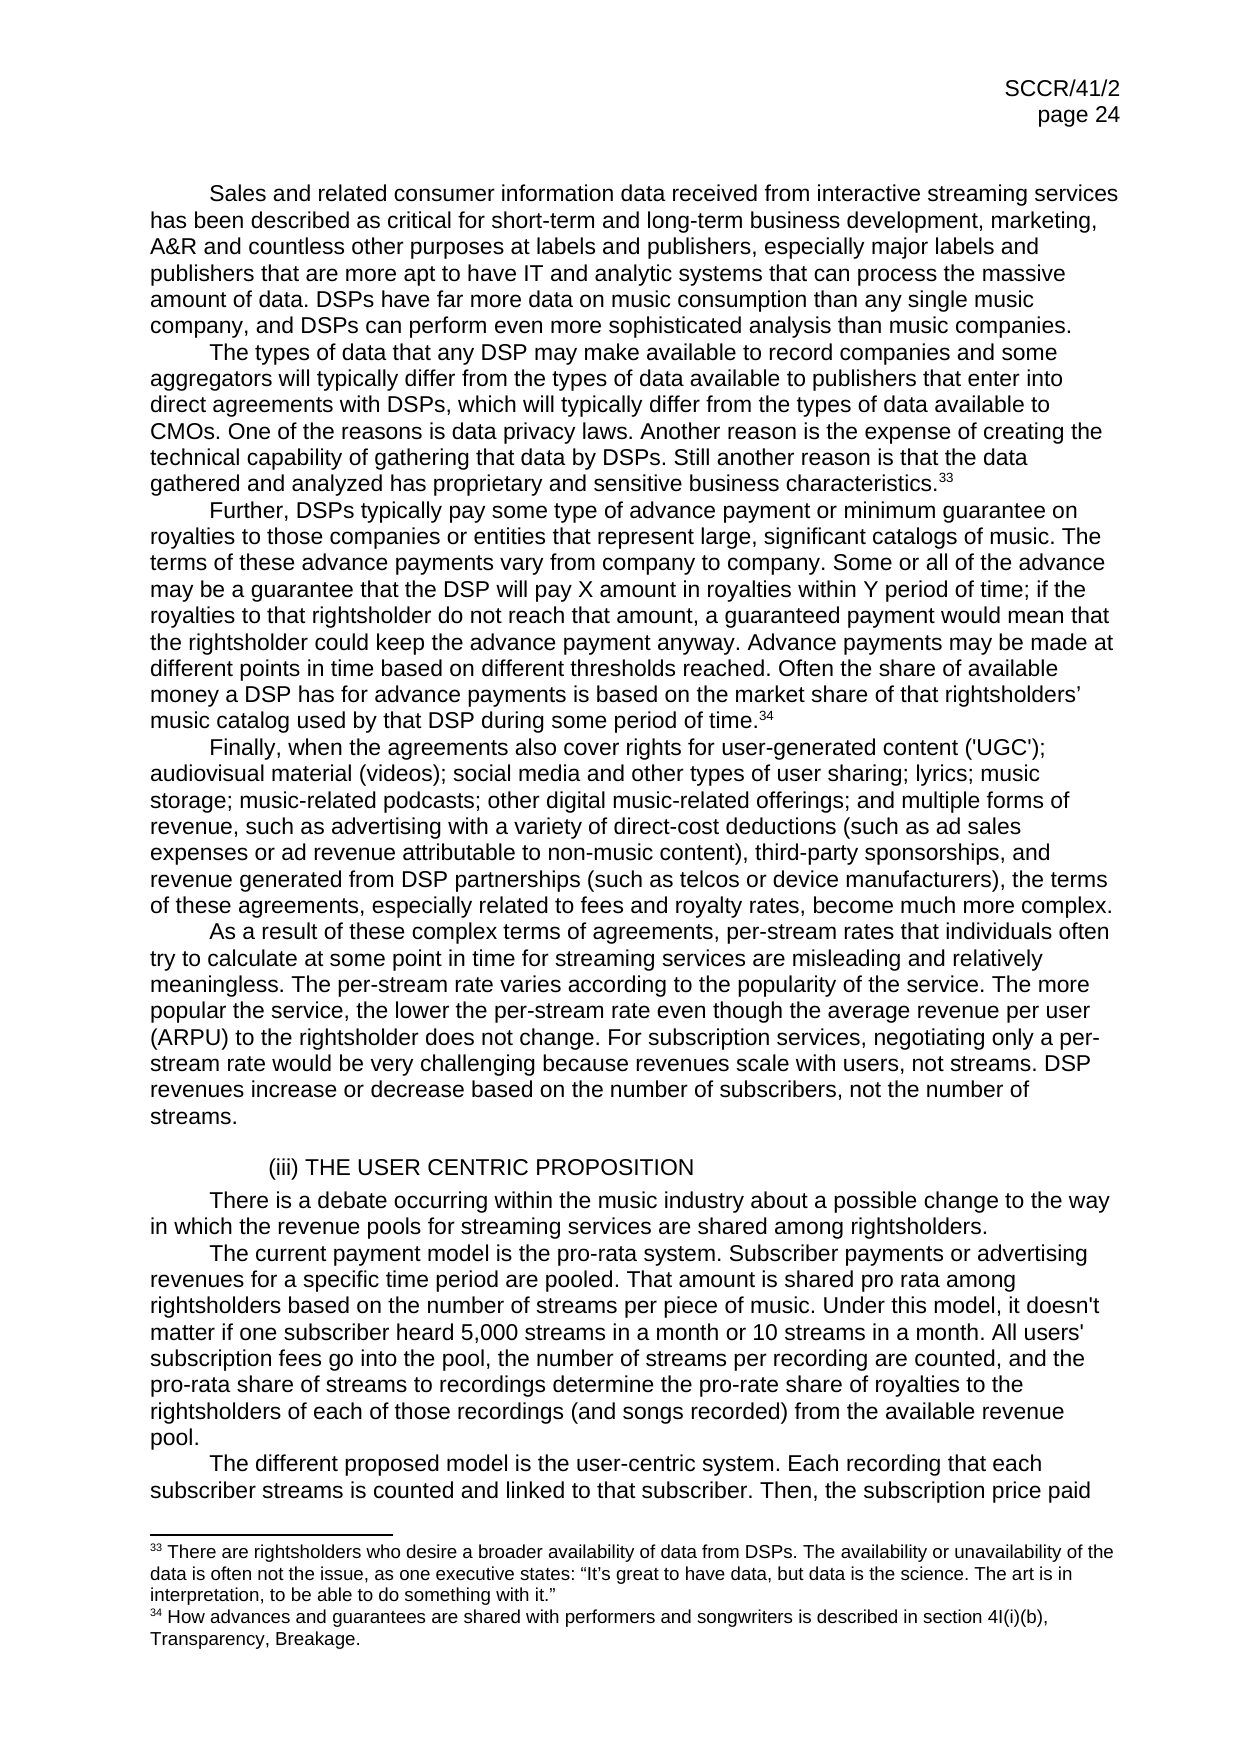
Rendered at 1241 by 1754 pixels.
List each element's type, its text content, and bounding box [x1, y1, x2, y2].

text Finally, when the agreements also cover rights for user-generated content ('UGC'); audiovisual material (videos); social media and other types of user sharing; lyrics; music storage; music-related podcasts; other digital music-related offerings; and multiple forms of revenue, such as advertising with a variety of direct-cost deductions (such as ad sales expenses or ad revenue attributable to non-music content), third-party sponsorships, and revenue generated from DSP partnerships (such as telcos or device manufacturers), the terms of these agreements, especially related to fees and royalty rates, become much more complex. [150, 734, 1120, 918]
subtitle (iii) THE USER CENTRIC PROPOSITION [150, 1154, 1120, 1181]
text There is a debate occurring within the music industry about a possible change to the way in which the revenue pools for streaming services are shared among rightsholders. [150, 1187, 1120, 1239]
text The types of data that any DSP may make available to record companies and some aggregators will typically differ from the types of data available to publishers that enter into direct agreements with DSPs, which will typically differ from the types of data available to CMOs. One of the reasons is data privacy laws. Another reason is the expense of creating the technical capability of gathering that data by DSPs. Still another reason is that the data gathered and analyzed has proprietary and sensitive business characteristics. [150, 338, 1120, 497]
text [150, 1450, 1120, 1503]
text As a result of these complex terms of agreements, per-stream rates that individuals often try to calculate at some point in time for streaming services are misleading and relatively meaningless. The per-stream rate varies according to the popularity of the service. The more popular the service, the lower the per-stream rate even though the average revenue per user (ARPU) to the rightsholder does not change. For subscription services, negotiating only a per-stream rate would be very challenging because revenues scale with users, not streams. DSP revenues increase or decrease based on the number of subscribers, not the number of streams. [150, 918, 1120, 1129]
text Further, DSPs typically pay some type of advance payment or minimum guarantee on royalties to those companies or entities that represent large, significant catalogs of music. The terms of these advance payments vary from company to company. Some or all of the advance may be a guarantee that the DSP will pay X amount in royalties within Y period of time; if the royalties to that rightsholder do not reach that amount, a guaranteed payment would mean that the rightsholder could keep the advance payment anyway. Advance payments may be made at different points in time based on different thresholds reached. Often the share of available money a DSP has for advance payments is based on the market share of that rightsholders’ music catalog used by that DSP during some period of time. [150, 497, 1120, 734]
text The current payment model is the pro-rata system. Subscriber payments or advertising revenues for a specific time period are pooled. That amount is shared pro rata among rightsholders based on the number of streams per piece of music. Under this model, it doesn't matter if one subscriber heard 5,000 streams in a month or 10 streams in a month. All users' subscription fees go into the pool, the number of streams per recording are counted, and the pro-rata share of streams to recordings determine the pro-rate share of royalties to the rightsholders of each of those recordings (and songs recorded) from the available revenue pool. [150, 1239, 1120, 1450]
text Sales and related consumer information data received from interactive streaming services has been described as critical for short-term and long-term business development, marketing, A&R and countless other purposes at labels and publishers, especially major labels and publishers that are more apt to have IT and analytic systems that can process the massive amount of data. DSPs have far more data on music consumption than any single music company, and DSPs can perform even more sophisticated analysis than music companies. [150, 180, 1120, 338]
